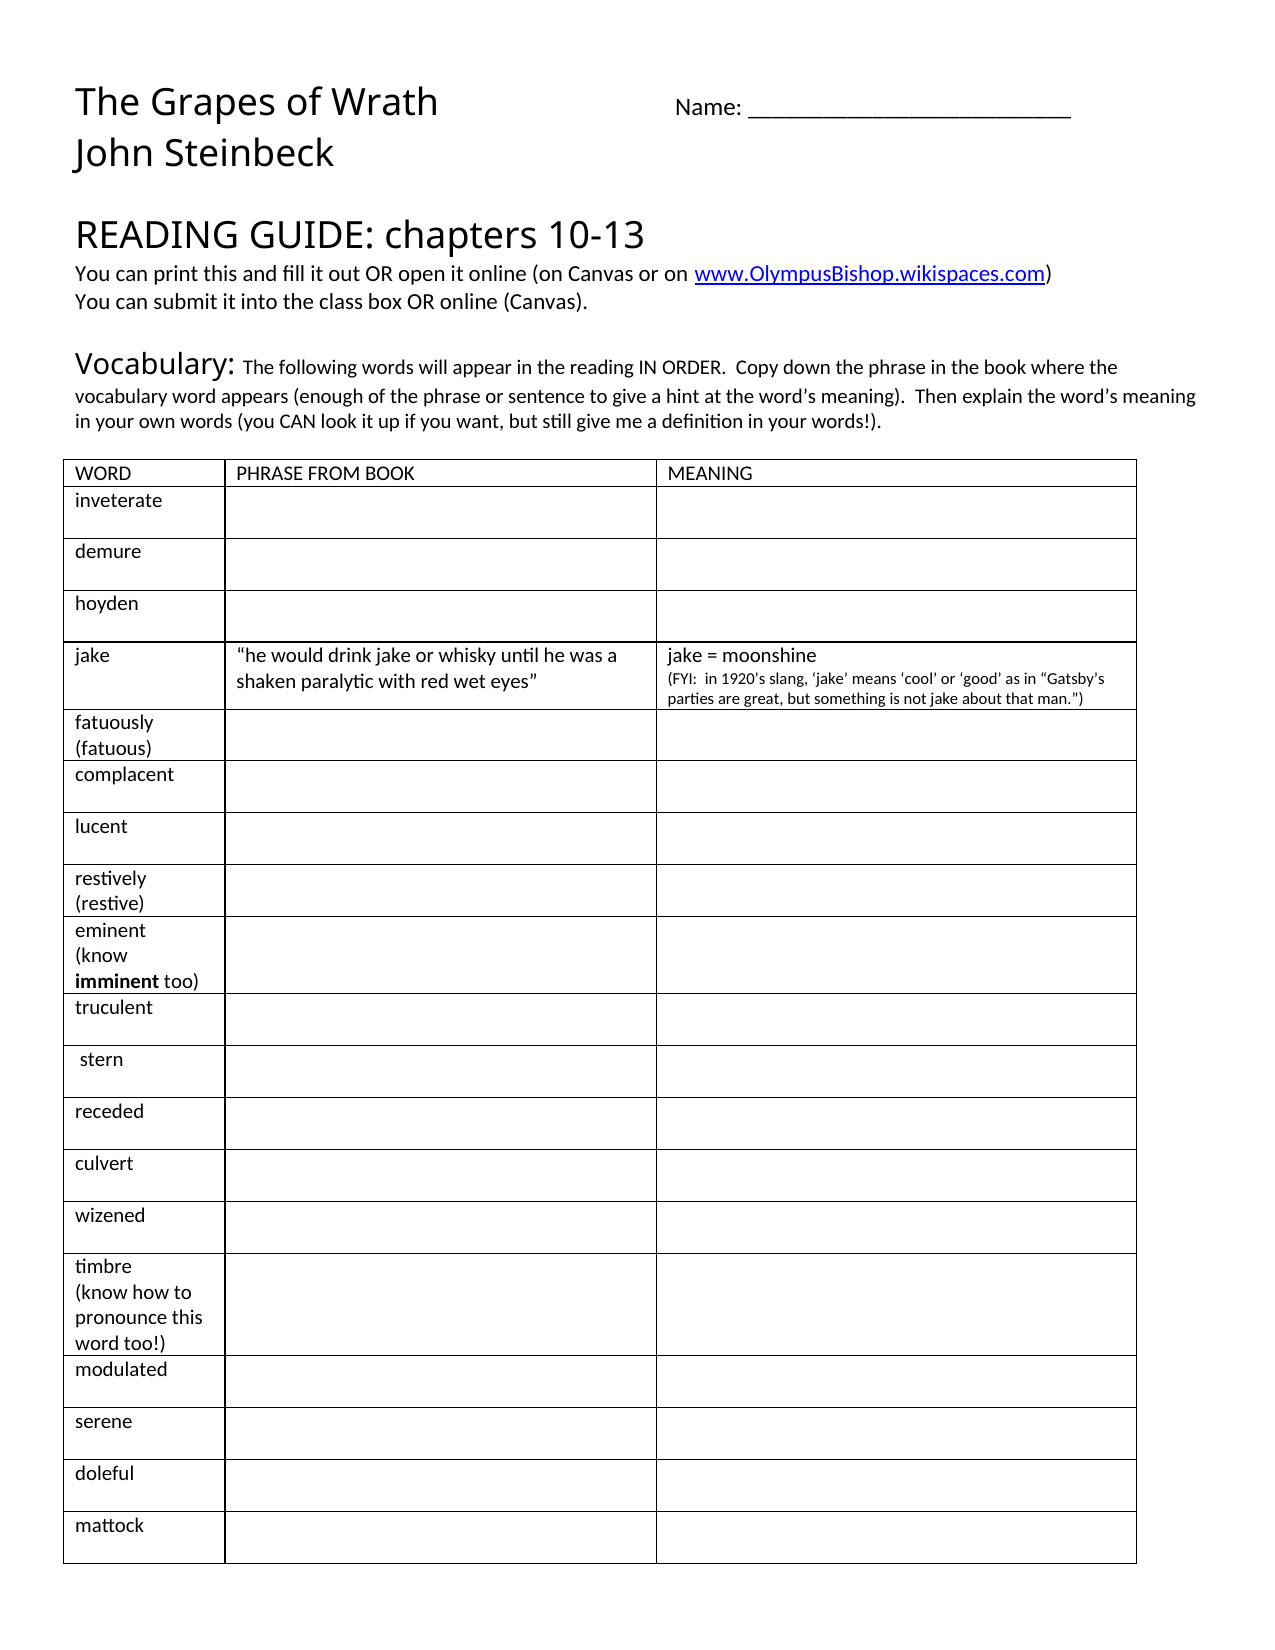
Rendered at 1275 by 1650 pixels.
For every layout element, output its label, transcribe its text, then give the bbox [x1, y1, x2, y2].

text READING GUIDE: chapters 10-13 [75, 208, 1200, 259]
table_cell [226, 1254, 656, 1355]
table_cell doleful [64, 1460, 224, 1511]
table_header WORD [64, 460, 224, 486]
table_cell restively (restive) [64, 865, 224, 916]
table_cell [657, 994, 1136, 1045]
table_cell [226, 487, 656, 538]
table_cell receded [64, 1098, 224, 1149]
table_cell [226, 539, 656, 589]
table_cell [226, 1098, 656, 1149]
table_cell [226, 1046, 656, 1097]
table_cell complacent [64, 761, 224, 812]
table_cell hoyden [64, 591, 224, 641]
table_cell fatuously (fatuous) [64, 710, 224, 760]
table_cell [657, 591, 1136, 641]
table_cell [226, 710, 656, 760]
table_cell [657, 865, 1136, 916]
text You can submit it into the class box OR online (Canvas). [75, 287, 1200, 315]
table_cell [657, 1202, 1136, 1253]
table_cell [657, 813, 1136, 864]
table_cell jake = moonshine (FYI: in 1920’s slang, ‘jake’ means ‘cool’ or ‘good’ as in “Gatsby’s parties are great, but something is not jake about that man.”) [657, 643, 1136, 708]
table_cell “he would drink jake or whisky until he was a shaken paralytic with red wet eyes” [226, 643, 656, 708]
table_cell [657, 761, 1136, 812]
table_cell [657, 1046, 1136, 1097]
table_header PHRASE FROM BOOK [226, 460, 656, 486]
table_cell [657, 710, 1136, 760]
table_cell inveterate [64, 487, 224, 538]
table_cell modulated [64, 1356, 224, 1407]
table_cell [226, 591, 656, 641]
table_cell [657, 487, 1136, 538]
table_cell [226, 865, 656, 916]
table_cell truculent [64, 994, 224, 1045]
table_cell [226, 1150, 656, 1201]
table_cell [657, 1098, 1136, 1149]
table_cell [657, 1254, 1136, 1355]
text John Steinbeck [75, 126, 1200, 177]
table_cell [657, 1408, 1136, 1459]
table_cell lucent [64, 813, 224, 864]
table_cell [226, 761, 656, 812]
table_cell serene [64, 1408, 224, 1459]
table_cell wizened [64, 1202, 224, 1253]
table_cell [226, 1356, 656, 1407]
table_cell [657, 1460, 1136, 1511]
table_cell demure [64, 539, 224, 589]
table_cell [226, 813, 656, 864]
table_cell eminent (know imminent too) [64, 917, 224, 993]
table_cell [226, 1460, 656, 1511]
table_cell [226, 917, 656, 993]
table_cell timbre (know how to pronounce this word too!) [64, 1254, 224, 1355]
table_cell [657, 1150, 1136, 1201]
table_cell [226, 1202, 656, 1253]
table_cell [657, 1356, 1136, 1407]
table_cell culvert [64, 1150, 224, 1201]
table_cell [226, 994, 656, 1045]
table_cell [657, 917, 1136, 993]
table_cell [657, 1512, 1136, 1563]
text The Grapes of Wrath Name: __________________________ [75, 75, 1200, 126]
table_cell [226, 1512, 656, 1563]
table_cell [226, 1408, 656, 1459]
table_cell jake [64, 643, 224, 708]
text Vocabulary: The following words will appear in the reading IN ORDER. Copy down the phrase in the book where the vocabulary word appears (enough of the phrase or sentence to give a hint at the word’s meaning). Then explain the word’s meaning in your own words (you CAN look it up if you want, but still give me a definition in your words!). [75, 343, 1200, 434]
table_header MEANING [657, 460, 1136, 486]
text You can print this and fill it out OR open it online (on Canvas or on www.OlympusBishop.wikispaces.com) [75, 259, 1200, 287]
table_cell mattock [64, 1512, 224, 1563]
table_cell stern [64, 1046, 224, 1097]
table_cell [657, 539, 1136, 589]
